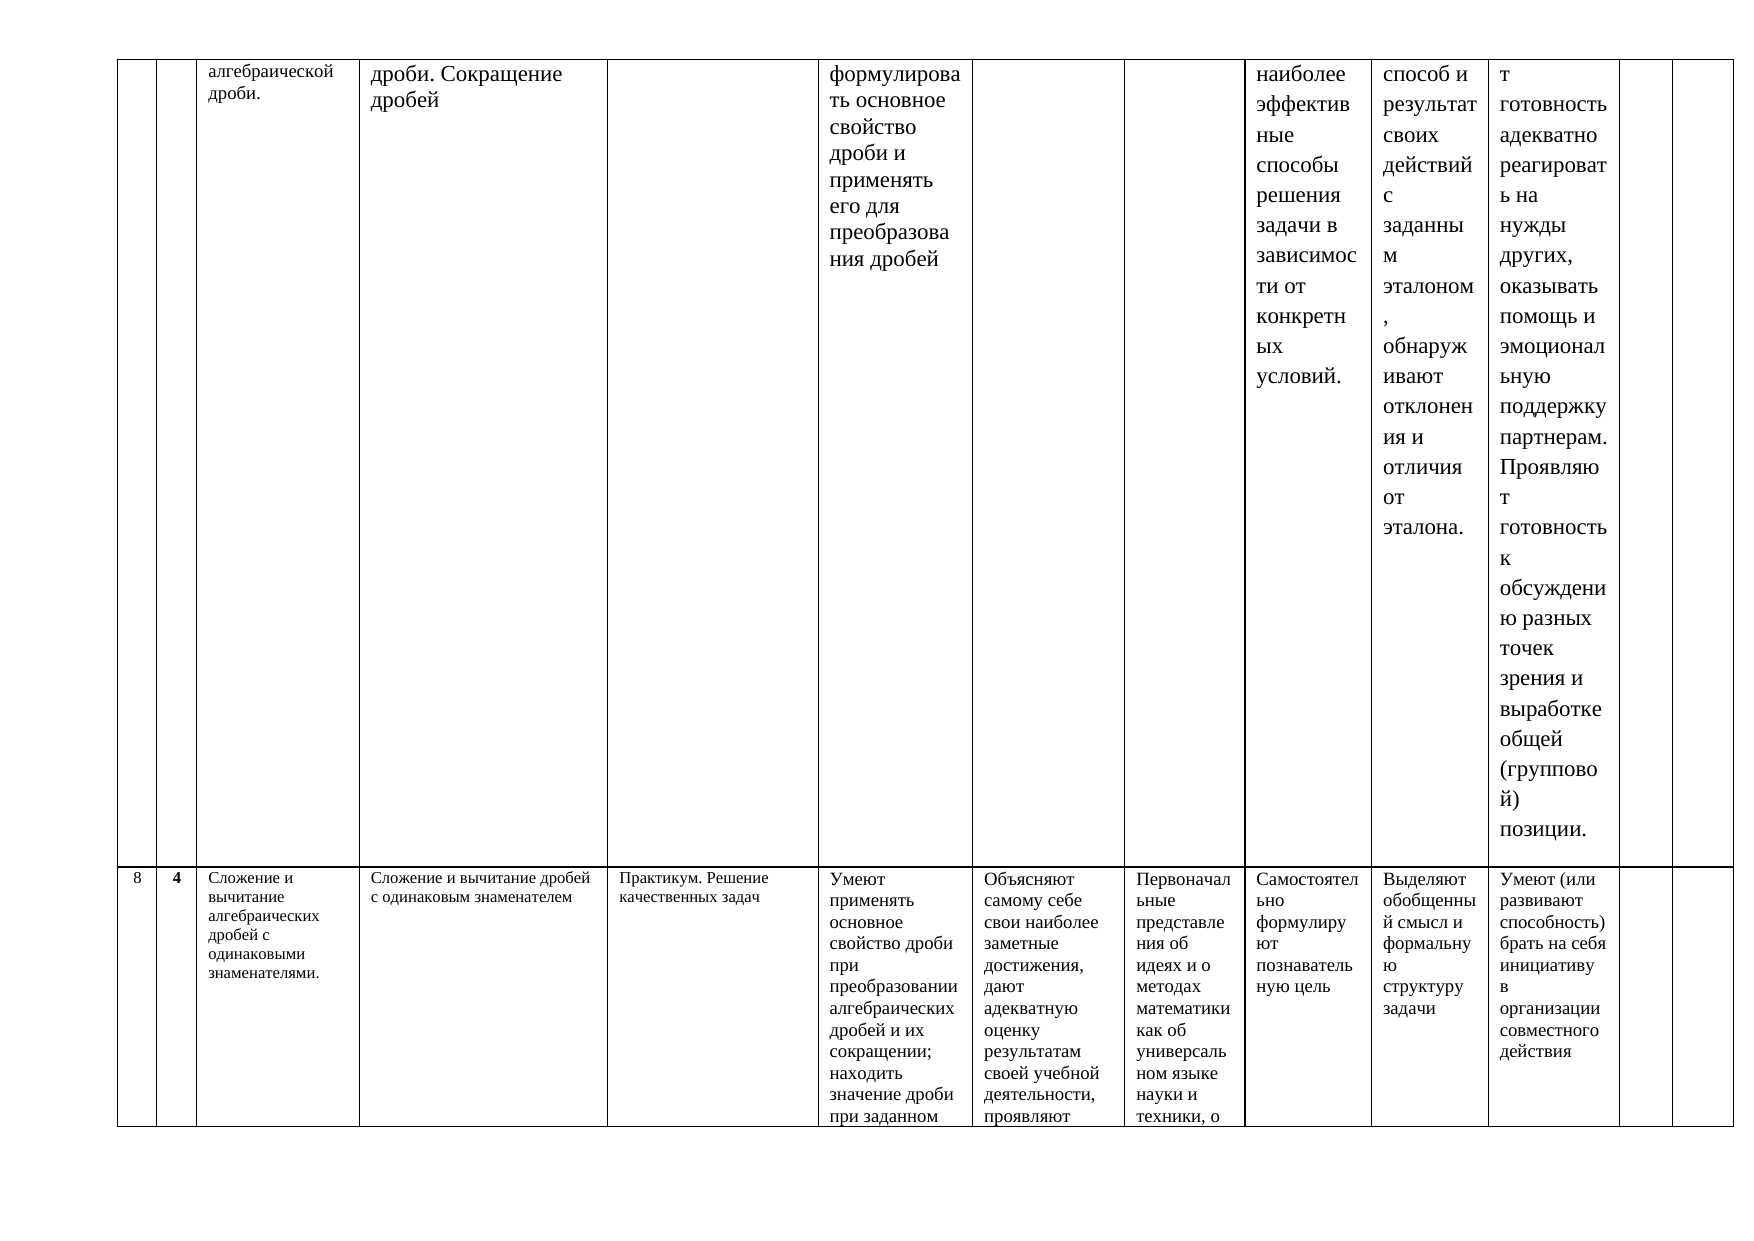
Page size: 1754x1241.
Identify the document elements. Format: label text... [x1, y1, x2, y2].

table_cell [197, 868, 359, 1126]
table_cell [1125, 868, 1244, 1126]
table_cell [973, 868, 1124, 1126]
table_cell 3 [157, 60, 196, 866]
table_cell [608, 868, 818, 1126]
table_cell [1372, 868, 1488, 1126]
table_cell [1620, 60, 1672, 866]
table_cell 4 [157, 868, 196, 1126]
table_cell [973, 60, 1124, 866]
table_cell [1489, 60, 1619, 866]
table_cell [197, 60, 359, 866]
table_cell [1372, 60, 1488, 866]
table_cell [1620, 868, 1672, 1126]
table_cell [1673, 868, 1733, 1126]
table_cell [1246, 868, 1371, 1126]
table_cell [1246, 60, 1371, 866]
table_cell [360, 868, 607, 1126]
table_cell 7 [118, 60, 156, 866]
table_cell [360, 60, 607, 866]
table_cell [819, 60, 972, 866]
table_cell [1489, 868, 1619, 1126]
table_cell [1673, 60, 1733, 866]
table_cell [819, 868, 972, 1126]
table_cell [1125, 60, 1244, 866]
table_cell [608, 60, 818, 866]
table_cell 8 [118, 868, 156, 1126]
